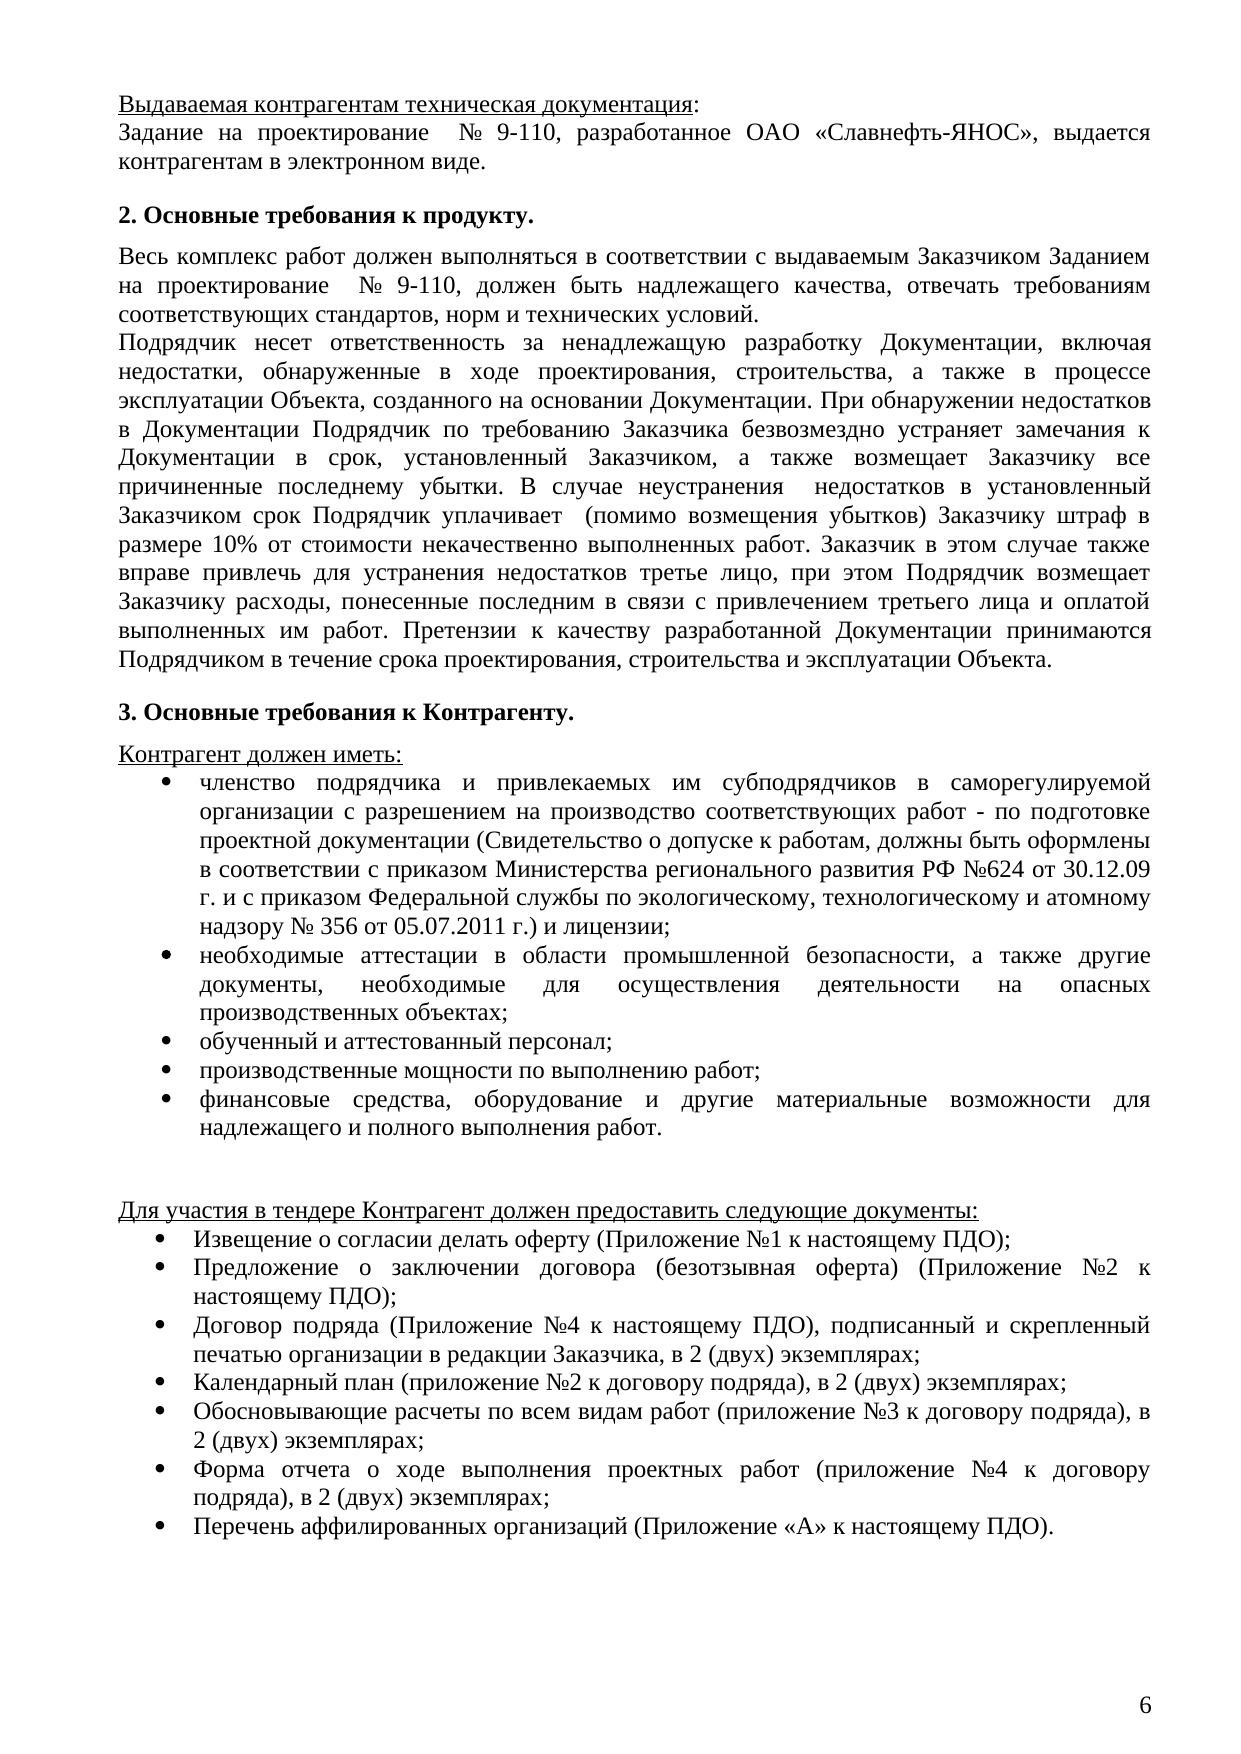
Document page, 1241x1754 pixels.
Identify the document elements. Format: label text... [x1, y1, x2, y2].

list Договор подряда (Приложение №4 к настоящему ПДО), подписанный и скрепленный печатью организации в редакции Заказчика, в 2 (двух) экземплярах; [156, 1310, 1152, 1367]
list финансовые средства, оборудование и другие материальные возможности для надлежащего и полного выполнения работ. [162, 1084, 1152, 1141]
text Задание на проектирование № 9-110, разработанное ОАО «Славнефть-ЯНОС», выдается контрагентам в электронном виде. [118, 117, 1152, 175]
text Контрагент должен иметь: [118, 739, 1152, 767]
list Форма отчета о ходе выполнения проектных работ (приложение №4 к договору подряда), в 2 (двух) экземплярах; [156, 1454, 1152, 1511]
list членство подрядчика и привлекаемых им субподрядчиков в саморегулируемой организации с разрешением на производство соответствующих работ - по подготовке проектной документации (Свидетельство о допуске к работам, должны быть оформлены в соответствии с приказом Министерства регионального развития РФ №624 от 30.12.09 г. и с приказом Федеральной службы по экологическому, технологическому и атомному надзору № 356 от 05.07.2011 г.) и лицензии; [162, 767, 1152, 940]
text Для участия в тендере Контрагент должен предоставить следующие документы: [118, 1195, 1152, 1224]
list обученный и аттестованный персонал; [162, 1026, 1152, 1055]
list необходимые аттестации в области промышленной безопасности, а также другие документы, необходимые для осуществления деятельности на опасных производственных объектах; [162, 940, 1152, 1026]
list Предложение о заключении договора (безотзывная оферта) (Приложение №2 к настоящему ПДО); [156, 1252, 1152, 1310]
text 2. Основные требования к продукту. [118, 200, 1152, 229]
text Выдаваемая контрагентам техническая документация: [118, 89, 1152, 117]
text Весь комплекс работ должен выполняться в соответствии с выдаваемым Заказчиком Заданием на проектирование № 9-110, должен быть надлежащего качества, отвечать требованиям соответствующих стандартов, норм и технических условий. [118, 241, 1152, 327]
list Обосновывающие расчеты по всем видам работ (приложение №3 к договору подряда), в 2 (двух) экземплярах; [156, 1396, 1152, 1454]
list производственные мощности по выполнению работ; [162, 1055, 1152, 1084]
list Перечень аффилированных организаций (Приложение «А» к настоящему ПДО). [156, 1511, 1152, 1540]
list Календарный план (приложение №2 к договору подряда), в 2 (двух) экземплярах; [156, 1367, 1152, 1396]
text Подрядчик несет ответственность за ненадлежащую разработку Документации, включая недостатки, обнаруженные в ходе проектирования, строительства, а также в процессе эксплуатации Объекта, созданного на основании Документации. При обнаружении недостатков в Документации Подрядчик по требованию Заказчика безвозмездно устраняет замечания к Документации в срок, установленный Заказчиком, а также возмещает Заказчику все причиненные последнему убытки. В случае неустранения недостатков в установленный Заказчиком срок Подрядчик уплачивает (помимо возмещения убытков) Заказчику штраф в размере 10% от стоимости некачественно выполненных работ. Заказчик в этом случае также вправе привлечь для устранения недостатков третье лицо, при этом Подрядчик возмещает Заказчику расходы, понесенные последним в связи с привлечением третьего лица и оплатой выполненных им работ. Претензии к качеству разработанной Документации принимаются Подрядчиком в течение срока проектирования, строительства и эксплуатации Объекта. [118, 327, 1152, 672]
list Извещение о согласии делать оферту (Приложение №1 к настоящему ПДО); [156, 1224, 1152, 1252]
text 3. Основные требования к Контрагенту. [118, 697, 1152, 726]
